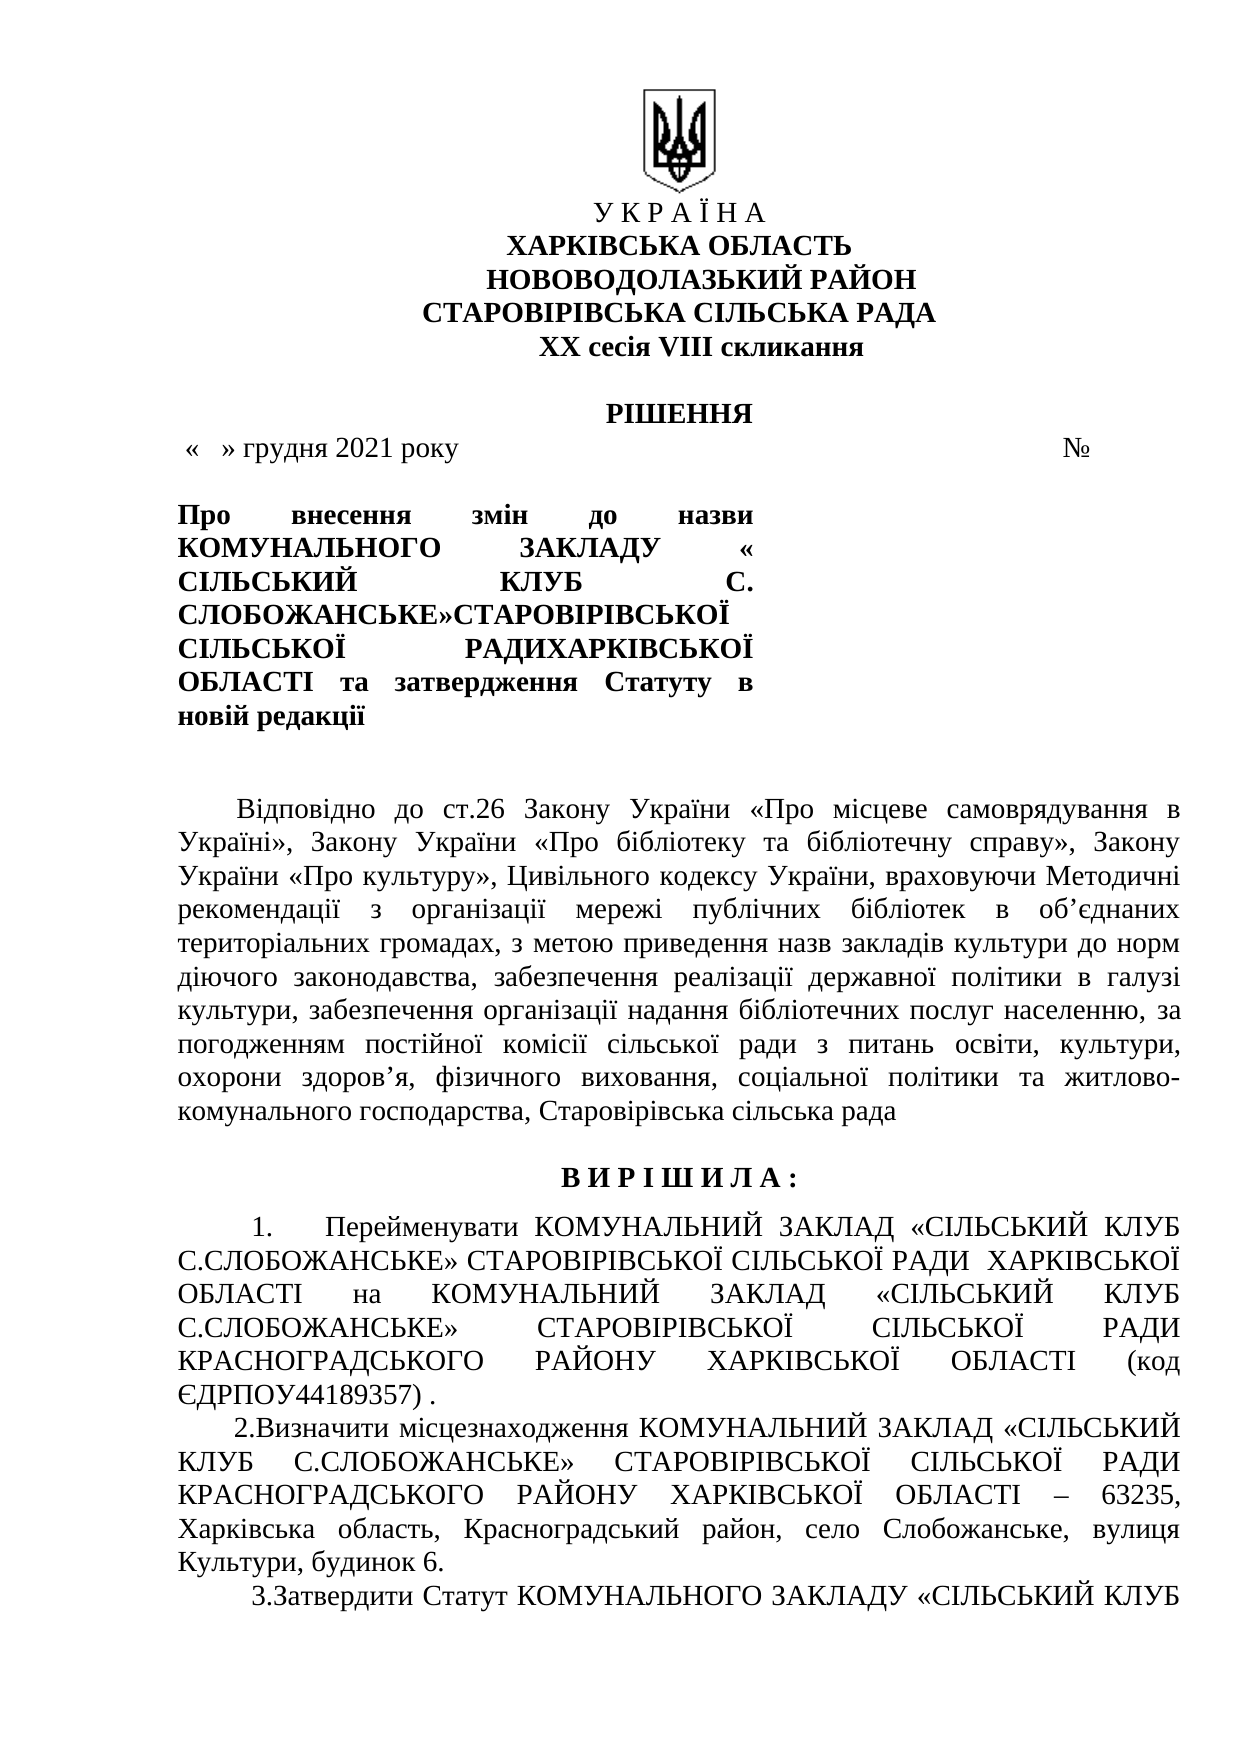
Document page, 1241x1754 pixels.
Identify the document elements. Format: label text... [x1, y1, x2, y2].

text Про внесення змін до назви КОМУНАЛЬНОГО ЗАКЛАДУ « СІЛЬСЬКИЙ КЛУБ С. СЛОБОЖАНСЬКЕ»СТАРОВІРІВСЬКОЇ СІЛЬСЬКОЇ РАДИХАРКІВСЬКОЇ ОБЛАСТІ та затвердження Статуту в новій редакції [177, 497, 754, 732]
picture [637, 88, 721, 195]
text « » грудня 2021 року № [177, 430, 1181, 463]
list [177, 1578, 1181, 1612]
text РІШЕННЯ [177, 396, 1181, 430]
text 2.Визначити місцезнаходження КОМУНАЛЬНИЙ ЗАКЛАД «СІЛЬСЬКИЙ КЛУБ С.СЛОБОЖАНСЬКЕ» СТАРОВІРІВСЬКОЇ СІЛЬСЬКОЇ РАДИ КРАСНОГРАДСЬКОГО РАЙОНУ ХАРКІВСЬКОЇ ОБЛАСТІ – 63235, Харківська область, Красноградський район, село Слобожанське, вулиця Культури, будинок 6. [177, 1410, 1181, 1578]
text НОВОВОДОЛАЗЬКИЙ РАЙОН СТАРОВІРІВСЬКА СІЛЬСЬКА РАДА [177, 262, 1181, 329]
text ХХ сесія VIІІ скликання [177, 329, 1181, 363]
list Перейменувати КОМУНАЛЬНИЙ ЗАКЛАД «СІЛЬСЬКИЙ КЛУБ С.СЛОБОЖАНСЬКЕ» СТАРОВІРІВСЬКОЇ СІЛЬСЬКОЇ РАДИ ХАРКІВСЬКОЇ ОБЛАСТІ на КОМУНАЛЬНИЙ ЗАКЛАД «СІЛЬСЬКИЙ КЛУБ С.СЛОБОЖАНСЬКЕ» СТАРОВІРІВСЬКОЇ СІЛЬСЬКОЇ РАДИ КРАСНОГРАДСЬКОГО РАЙОНУ ХАРКІВСЬКОЇ ОБЛАСТІ (код ЄДРПОУ44189357) . [177, 1209, 1181, 1410]
text В И Р І Ш И Л А : [177, 1160, 1181, 1193]
text Відповідно до ст.26 Закону України «Про місцеве самоврядування в Україні», Закону України «Про бібліотеку та бібліотечну справу», Закону України «Про культуру», Цивільного кодексу України, враховуючи Методичні рекомендації з організації мережі публічних бібліотек в об’єднаних територіальних громадах, з метою приведення назв закладів культури до норм діючого законодавства, забезпечення реалізації державної політики в галузі культури, забезпечення організації надання бібліотечних послуг населенню, за погодженням постійної комісії сільської ради з питань освіти, культури, охорони здоров’я, фізичного виховання, соціальної політики та житлово-комунального господарства, Старовірівська сільська рада [177, 791, 1181, 1126]
text У К Р А Ї Н А ХАРКІВСЬКА ОБЛАСТЬ [177, 195, 1181, 262]
